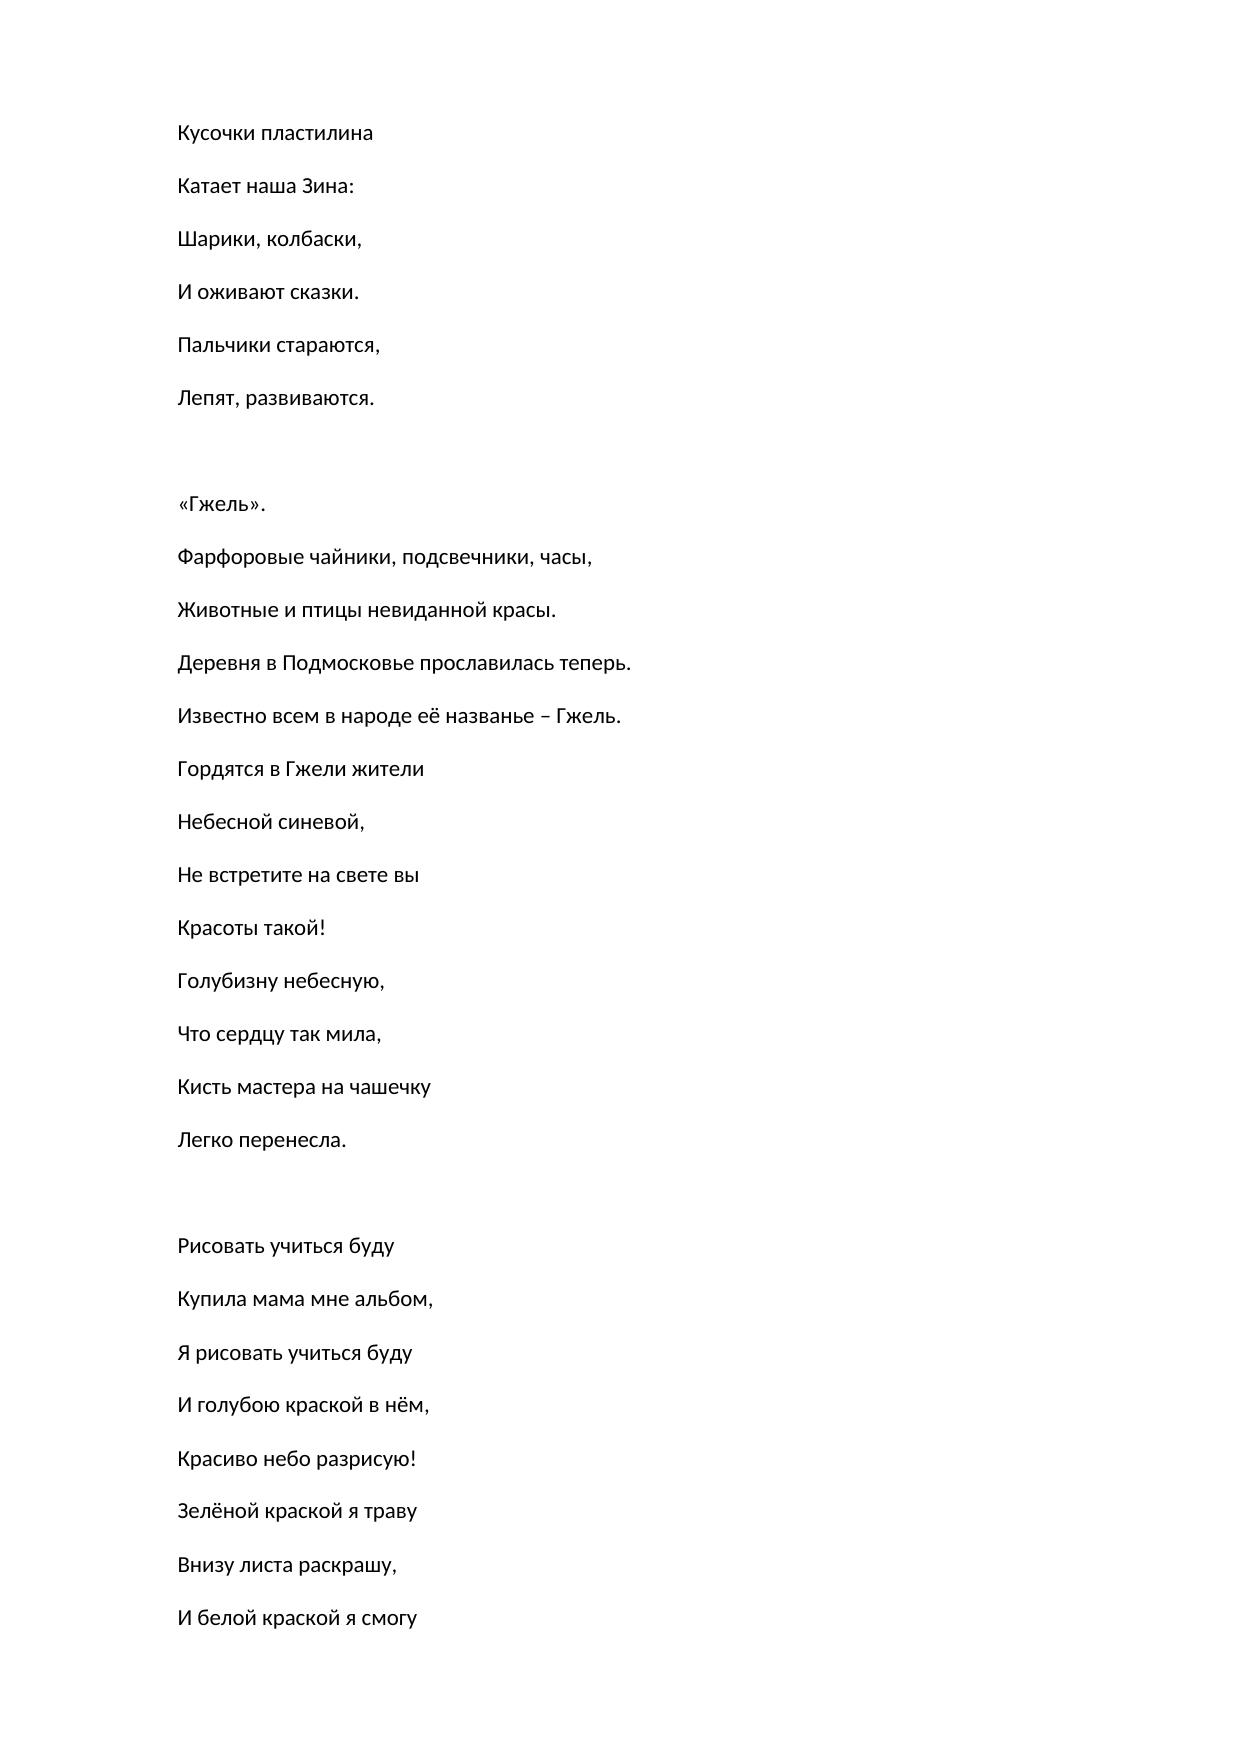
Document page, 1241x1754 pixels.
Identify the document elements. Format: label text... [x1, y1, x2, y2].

text Не встретите на свете вы [177, 860, 1152, 888]
text Что сердцу так мила, [177, 1019, 1152, 1047]
text Животные и птицы невиданной красы. [177, 595, 1152, 623]
text Фарфоровые чайники, подсвечники, часы, [177, 542, 1152, 570]
text Я рисовать учиться буду [177, 1338, 1152, 1366]
text Зелёной краской я траву [177, 1497, 1152, 1525]
text Гордятся в Гжели жители [177, 754, 1152, 782]
text Кисть мастера на чашечку [177, 1072, 1152, 1101]
text И белой краской я смогу [177, 1603, 1152, 1631]
text Внизу листа раскрашу, [177, 1550, 1152, 1578]
text Красоты такой! [177, 913, 1152, 941]
text Шарики, колбаски, [177, 224, 1152, 252]
text И голубою краской в нём, [177, 1391, 1152, 1419]
text Лепят, развиваются. [177, 383, 1152, 411]
text Катает наша Зина: [177, 171, 1152, 199]
text «Гжель». [177, 489, 1152, 517]
text И оживают сказки. [177, 277, 1152, 305]
text Известно всем в народе её названье – Гжель. [177, 701, 1152, 729]
text Красиво небо разрисую! [177, 1444, 1152, 1472]
text Пальчики стараются, [177, 330, 1152, 358]
text Кусочки пластилина [177, 118, 1152, 146]
text Небесной синевой, [177, 807, 1152, 835]
text Рисовать учиться буду [177, 1232, 1152, 1259]
text Легко перенесла. [177, 1126, 1152, 1153]
text Купила мама мне альбом, [177, 1284, 1152, 1313]
text Голубизну небесную, [177, 966, 1152, 994]
text Деревня в Подмосковье прославилась теперь. [177, 648, 1152, 676]
